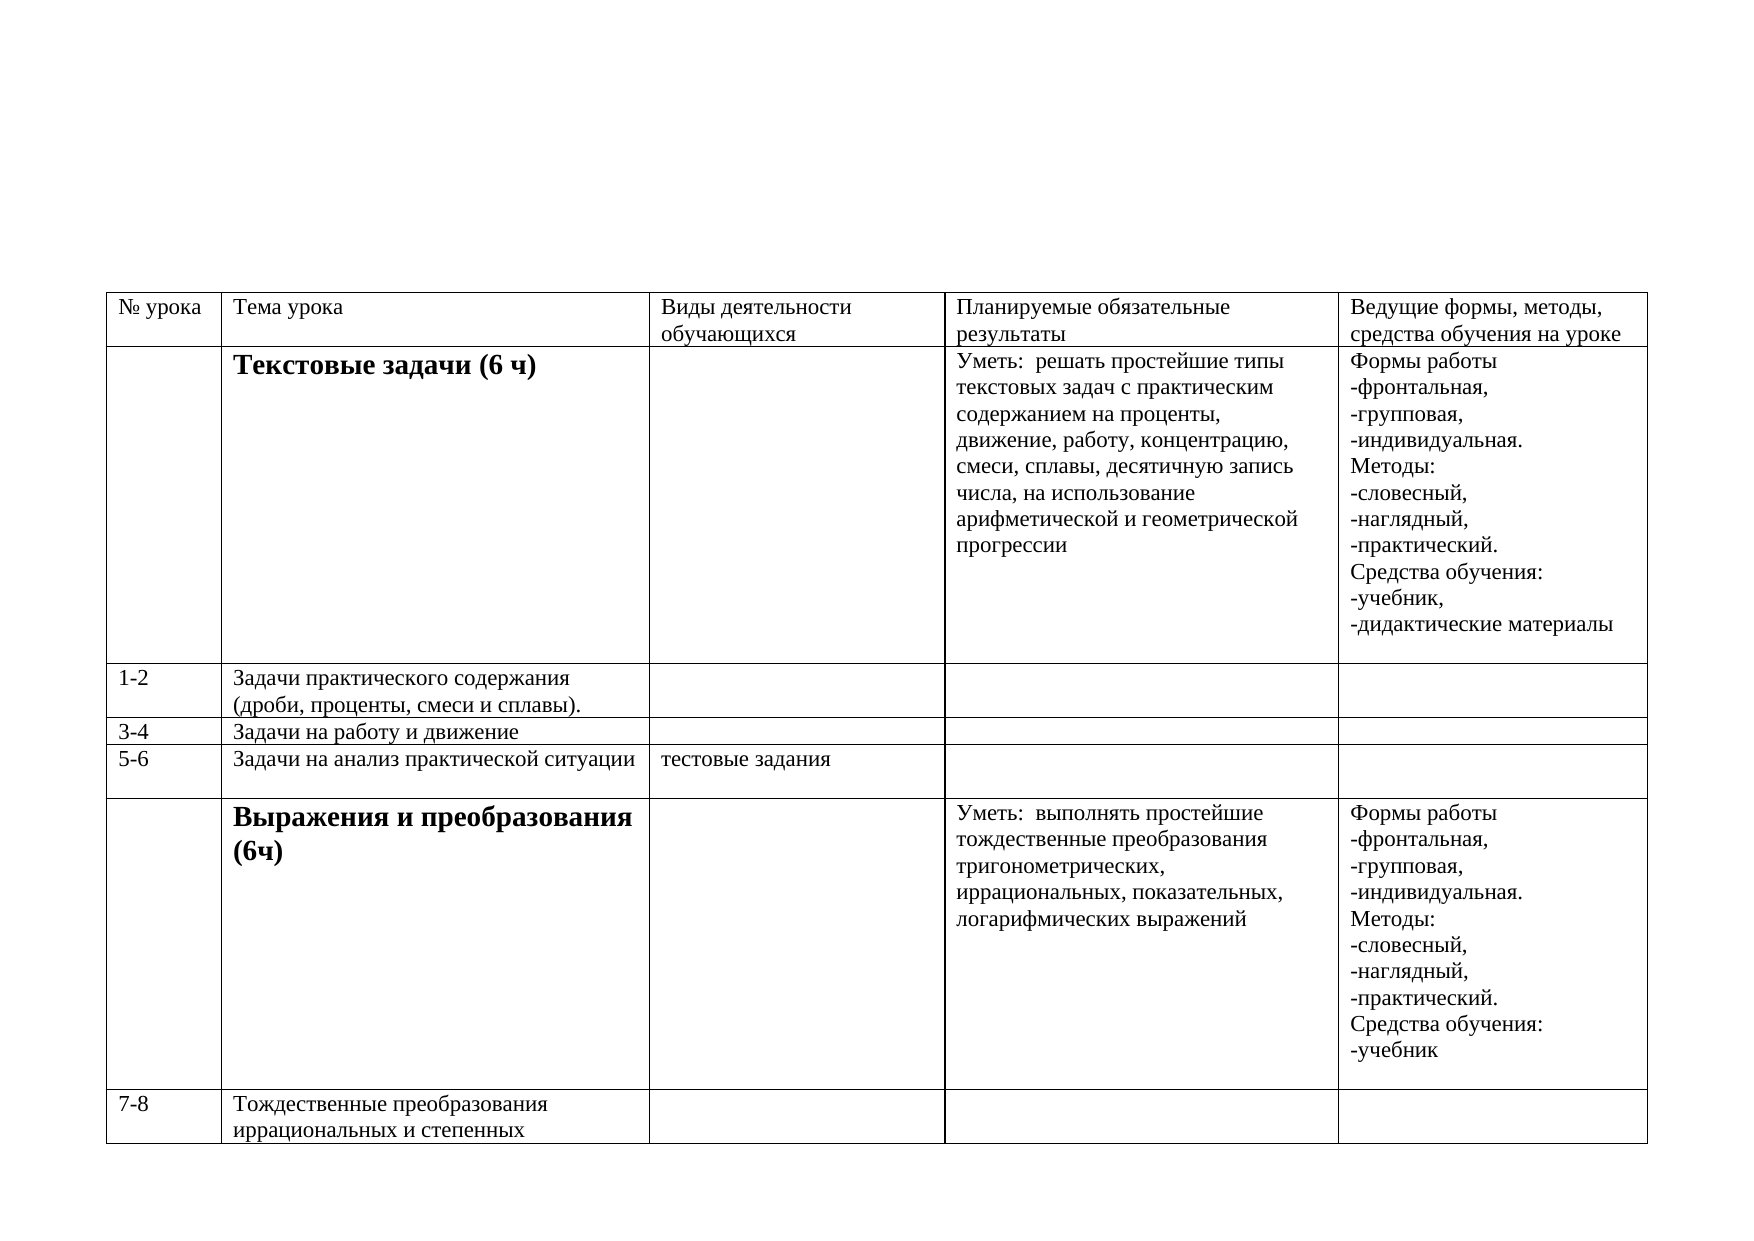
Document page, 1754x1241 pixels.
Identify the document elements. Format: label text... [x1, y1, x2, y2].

table_header Тема урока [222, 293, 649, 346]
table_cell 3-4 [107, 718, 221, 744]
table_cell [946, 745, 1338, 798]
table_cell Задачи на работу и движение [222, 718, 649, 744]
table_cell [107, 347, 221, 663]
table_cell [650, 718, 944, 744]
table_cell [650, 799, 944, 1089]
table_cell [1339, 1090, 1647, 1143]
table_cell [222, 1090, 649, 1143]
table_cell [650, 664, 944, 717]
table_cell Текстовые задачи (6 ч) [222, 347, 649, 663]
table_cell [946, 664, 1338, 717]
table_cell Задачи практического содержания (дроби, проценты, смеси и сплавы). [222, 664, 649, 717]
table_cell [107, 799, 221, 1089]
table_cell [946, 1090, 1338, 1143]
table_cell [1339, 718, 1647, 744]
table_cell Формы работы -фронтальная, -групповая, -индивидуальная. Методы: -словесный, -наглядный, -практический. Средства обучения: -учебник, -дидактические материалы [1339, 347, 1647, 663]
table_cell [1339, 664, 1647, 717]
table_cell тестовые задания [650, 745, 944, 798]
table_cell [650, 347, 944, 663]
table_cell Уметь: выполнять простейшие тождественные преобразования тригонометрических, иррациональных, показательных, логарифмических выражений [946, 799, 1338, 1089]
table_cell 1-2 [107, 664, 221, 717]
table_cell 5-6 [107, 745, 221, 798]
table_cell 7-8 [107, 1090, 221, 1143]
table_cell Задачи на анализ практической ситуации [222, 745, 649, 798]
table_cell Формы работы -фронтальная, -групповая, -индивидуальная. Методы: -словесный, -наглядный, -практический. Средства обучения: -учебник [1339, 799, 1647, 1089]
table_header Виды деятельности обучающихся [650, 293, 944, 346]
table_cell [650, 1090, 944, 1143]
table_cell [1339, 745, 1647, 798]
table_cell Выражения и преобразования (6ч) [222, 799, 649, 1089]
table_header Ведущие формы, методы, средства обучения на уроке [1339, 293, 1647, 346]
table_cell [946, 718, 1338, 744]
table_header Планируемые обязательные результаты [946, 293, 1338, 346]
table_cell Уметь: решать простейшие типы текстовых задач с практическим содержанием на проценты, движение, работу, концентрацию, смеси, сплавы, десятичную запись числа, на использование арифметической и геометрической прогрессии [946, 347, 1338, 663]
table_header № урока [107, 293, 221, 346]
